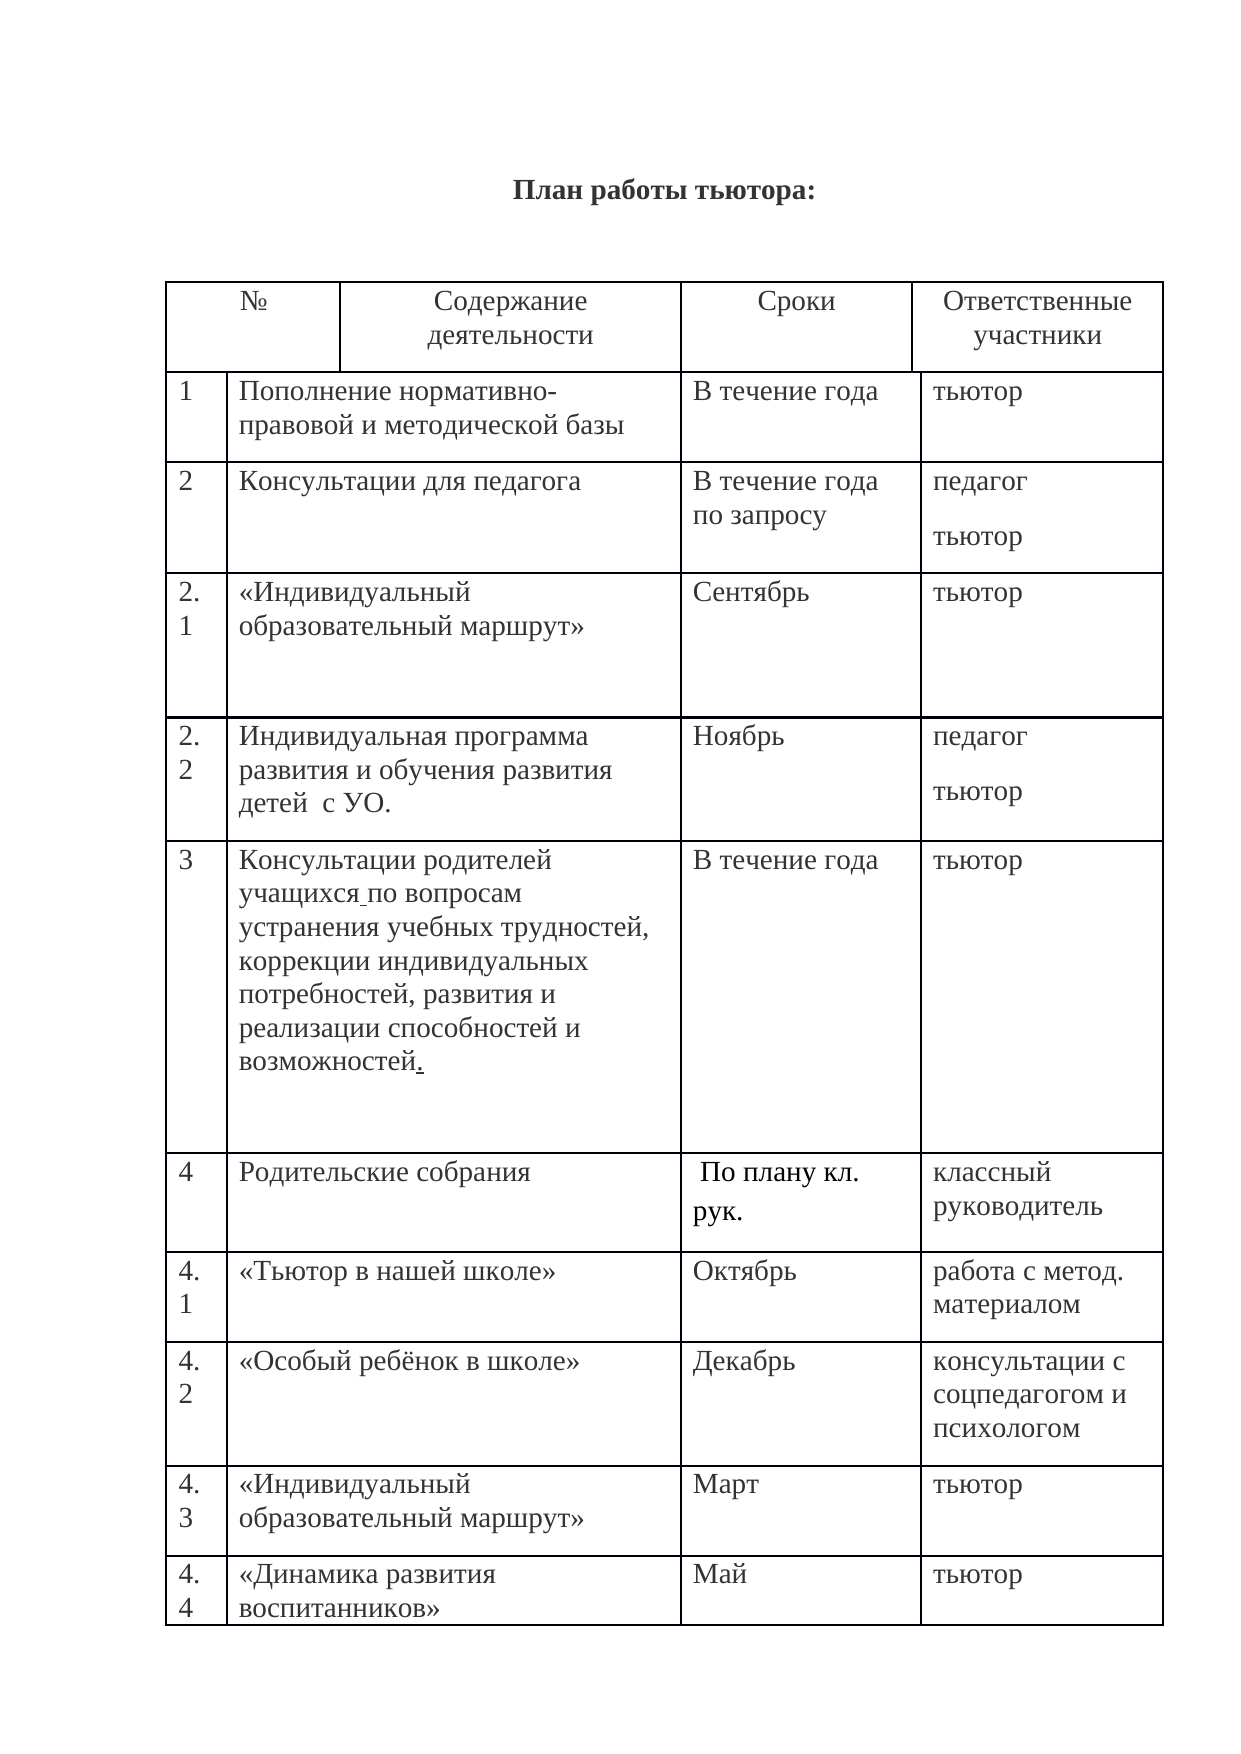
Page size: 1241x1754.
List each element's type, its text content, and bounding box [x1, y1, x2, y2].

table_header Ответственные участники [913, 283, 1162, 371]
table_cell работа с метод. материалом [922, 1253, 1162, 1341]
table_header № [167, 283, 339, 371]
table_cell 4.2 [167, 1343, 226, 1464]
table_cell 4 [167, 1154, 226, 1251]
table_cell педагог тьютор [922, 719, 1162, 840]
table_cell тьютор [922, 1557, 1162, 1624]
table_cell В течение года [682, 373, 920, 461]
table_cell 4.3 [167, 1467, 226, 1554]
table_cell 2 [167, 463, 226, 572]
table_cell Консультации родителей учащихся по вопросам устранения учебных трудностей, коррекции индивидуальных потребностей, развития и реализации способностей и возможностей. [228, 842, 680, 1152]
table_cell Индивидуальная программа развития и обучения развития детей с УО. [228, 719, 680, 840]
table_cell Ноябрь [682, 719, 920, 840]
table_cell тьютор [922, 574, 1162, 716]
table_cell Октябрь [682, 1253, 920, 1341]
table_cell Декабрь [682, 1343, 920, 1464]
table_cell консультации с соцпедагогом и психологом [922, 1343, 1162, 1464]
table_cell Пополнение нормативно-правовой и методической базы [228, 373, 680, 461]
table_cell «Тьютор в нашей школе» [228, 1253, 680, 1341]
table_cell В течение года [682, 842, 920, 1152]
table_cell 2.2 [167, 719, 226, 840]
table_cell По плану кл. рук. [682, 1154, 920, 1251]
table_cell «Особый ребёнок в школе» [228, 1343, 680, 1464]
table_cell тьютор [922, 1467, 1162, 1554]
table_cell 4.1 [167, 1253, 226, 1341]
table_cell Март [682, 1467, 920, 1554]
table_cell Сентябрь [682, 574, 920, 716]
table_header Сроки [682, 283, 911, 371]
table_cell «Индивидуальный образовательный маршрут» [228, 1467, 680, 1554]
table_cell Консультации для педагога [228, 463, 680, 572]
table_cell тьютор [922, 373, 1162, 461]
table_cell 4.4 [167, 1557, 226, 1624]
table_cell В течение года по запросу [682, 463, 920, 572]
table_cell 3 [167, 842, 226, 1152]
table_cell 2.1 [167, 574, 226, 716]
table_cell 1 [167, 373, 226, 461]
table_cell классный руководитель [922, 1154, 1162, 1251]
table_cell Май [682, 1557, 920, 1624]
table_cell тьютор [922, 842, 1162, 1152]
table_cell «Индивидуальный образовательный маршрут» [228, 574, 680, 716]
table_header Содержание деятельности [341, 283, 680, 371]
text План работы тьютора: [177, 172, 1152, 206]
table_cell Родительские собрания [228, 1154, 680, 1251]
table_cell педагог тьютор [922, 463, 1162, 572]
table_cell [228, 1557, 680, 1624]
